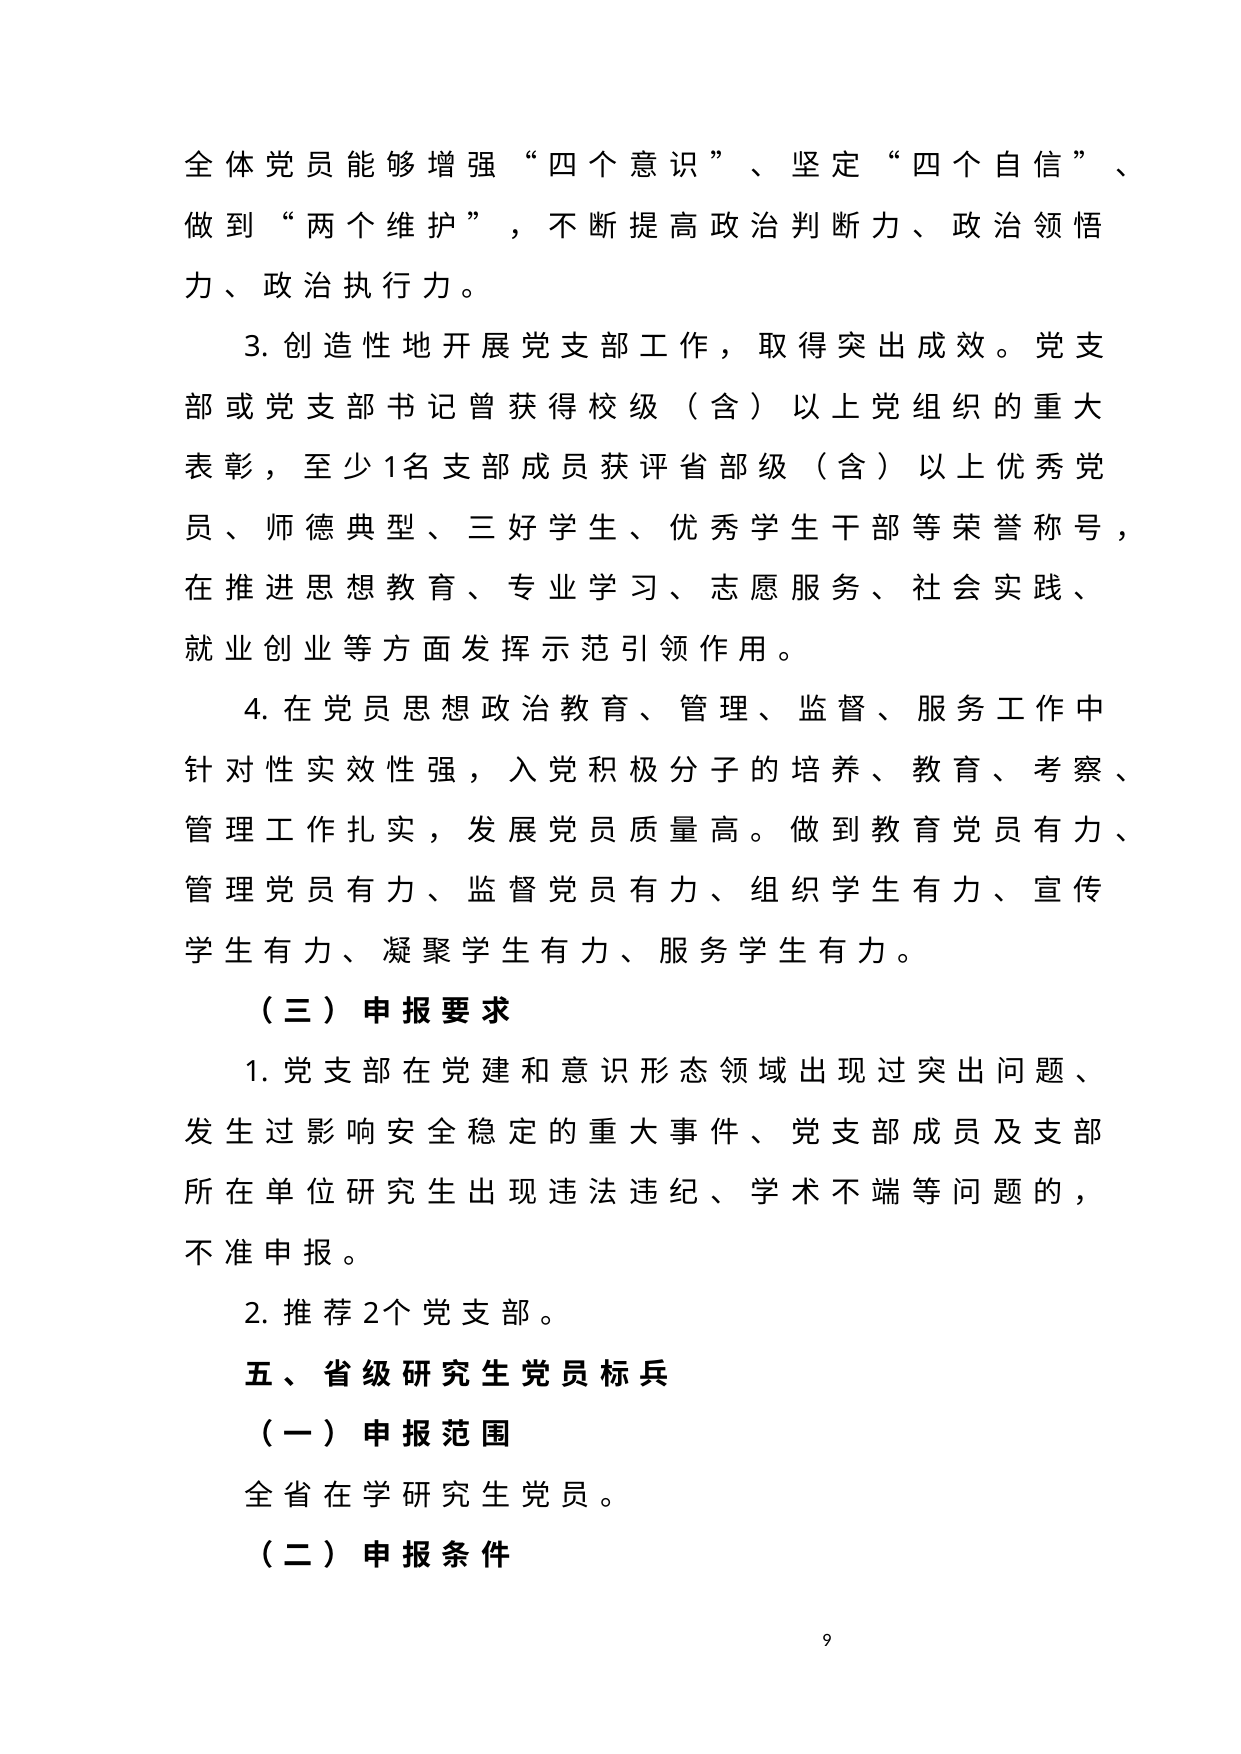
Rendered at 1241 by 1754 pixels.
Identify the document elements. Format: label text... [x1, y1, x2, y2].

text 3.创造性地开展党支部工作，取得突出成效。党支部或党支部书记曾获得校级（含）以上党组织的重大表彰，至少1名支部成员获评省部级（含）以上优秀党员、师德典型、三好学生、优秀学生干部等荣誉称号，在推进思想教育、专业学习、志愿服务、社会实践、就业创业等方面发挥示范引领作用。 [184, 314, 1115, 677]
text 2.推荐2个党支部。 [184, 1281, 1115, 1341]
text 4.在党员思想政治教育、管理、监督、服务工作中针对性实效性强，入党积极分子的培养、教育、考察、管理工作扎实，发展党员质量高。做到教育党员有力、管理党员有力、监督党员有力、组织学生有力、宣传学生有力、凝聚学生有力、服务学生有力。 [184, 677, 1115, 979]
text 1.党支部在党建和意识形态领域出现过突出问题、发生过影响安全稳定的重大事件、党支部成员及支部所在单位研究生出现违法违纪、学术不端等问题的，不准申报。 [184, 1039, 1115, 1281]
text （三）申报要求 [224, 979, 1115, 1039]
text （二）申报条件 [224, 1522, 1115, 1583]
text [184, 133, 1115, 314]
text 五、省级研究生党员标兵 [184, 1341, 1115, 1402]
text （一）申报范围 [184, 1402, 1115, 1462]
text 全省在学研究生党员。 [184, 1462, 1115, 1522]
